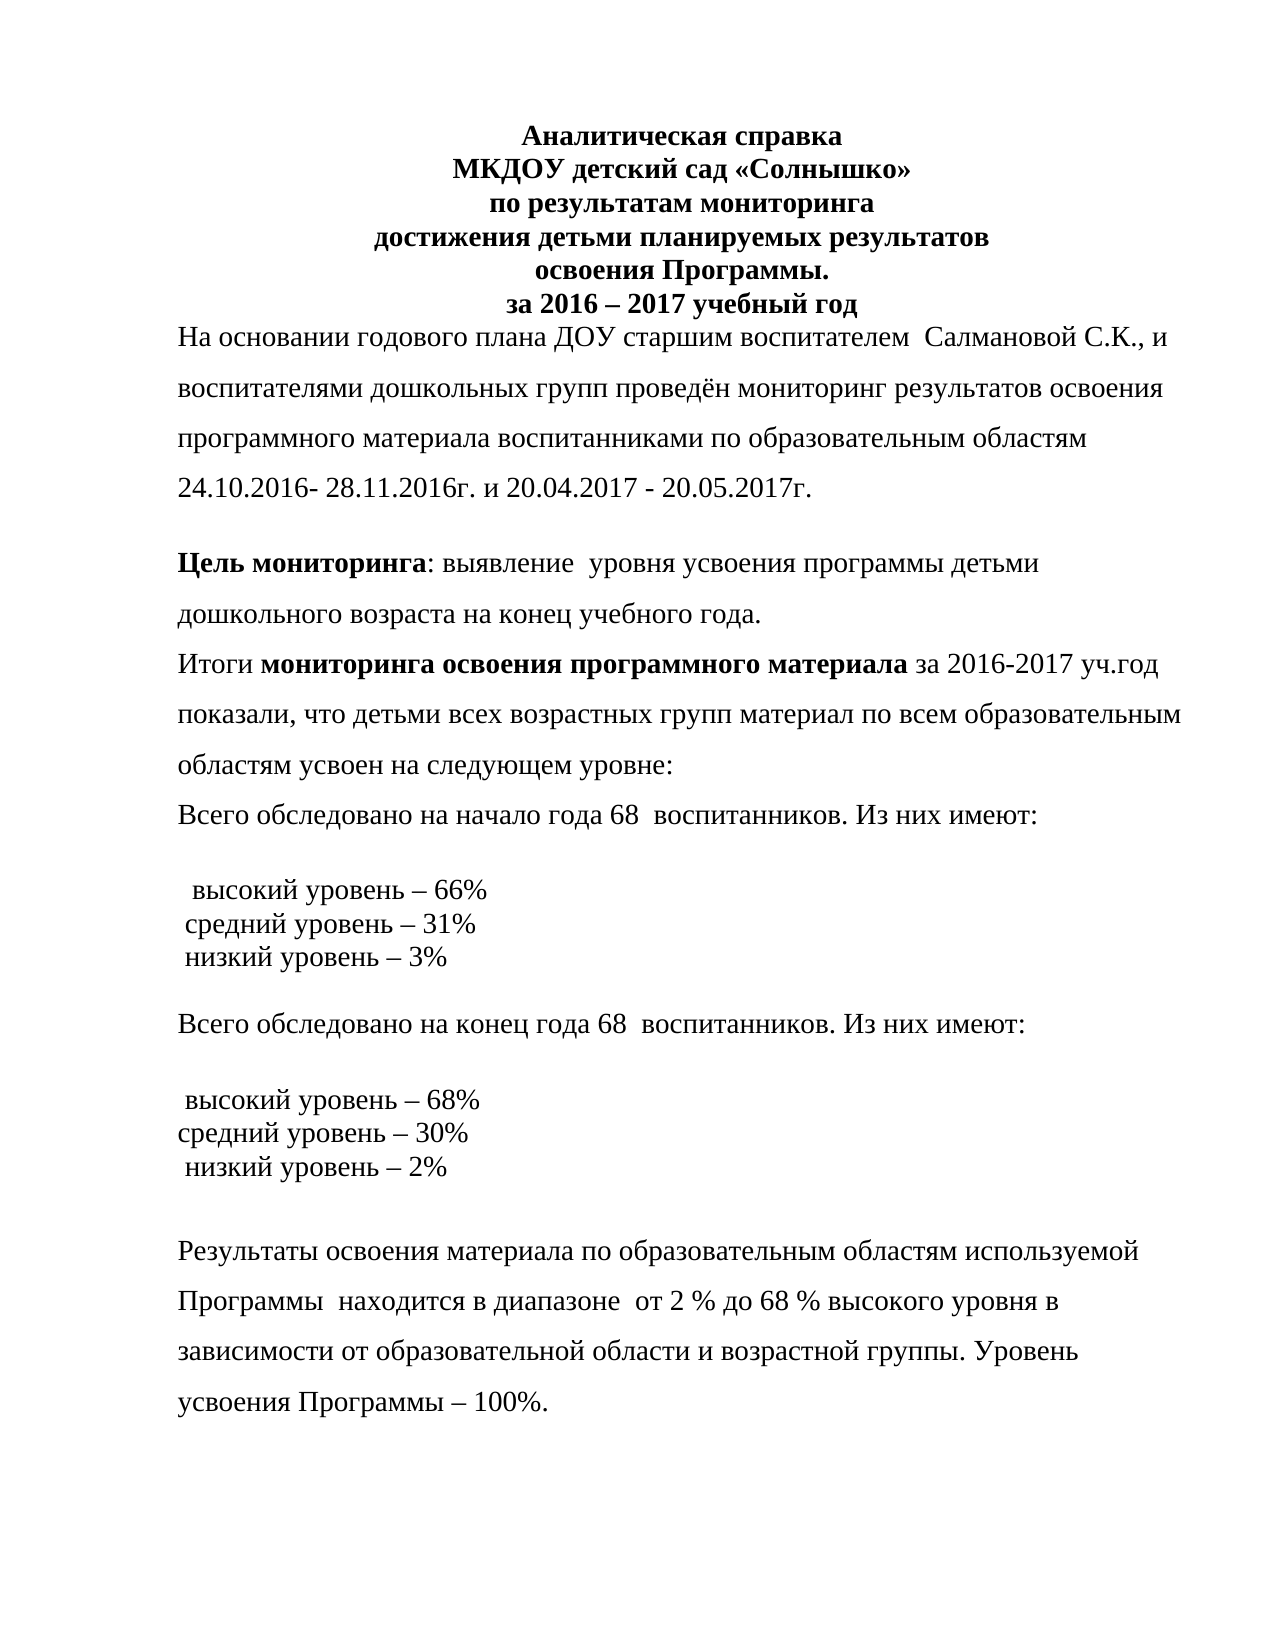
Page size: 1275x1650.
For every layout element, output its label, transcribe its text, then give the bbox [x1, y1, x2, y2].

text Результаты освоения материала по образовательным областям используемой Программы находится в диапазоне от 2 % до 68 % высокого уровня в зависимости от образовательной области и возрастной группы. Уровень усвоения Программы – 100%. [177, 1233, 1186, 1417]
text средний уровень – 31% [177, 906, 1186, 939]
text Цель мониторинга: выявление уровня усвоения программы детьми дошкольного возраста на конец учебного года. [177, 546, 1186, 629]
text высокий уровень – 66% [177, 872, 1186, 906]
text освоения Программы. [177, 252, 1186, 286]
text МКДОУ детский сад «Солнышко» [177, 152, 1186, 185]
text достижения детьми планируемых результатов [177, 219, 1186, 252]
text низкий уровень – 3% [177, 939, 1186, 973]
text по результатам мониторинга [177, 185, 1186, 219]
text высокий уровень – 68% [177, 1082, 1186, 1116]
text Всего обследовано на начало года 68 воспитанников. Из них имеют: [177, 797, 1186, 831]
text Аналитическая справка [177, 118, 1186, 152]
text низкий уровень – 2% [177, 1149, 1186, 1183]
text На основании годового плана ДОУ старшим воспитателем Салмановой С.К., и воспитателями дошкольных групп проведён мониторинг результатов освоения программного материала воспитанниками по образовательным областям 24.10.2016- 28.11.2016г. и 20.04.2017 - 20.05.2017г. [177, 319, 1186, 504]
text Итоги мониторинга освоения программного материала за 2016-2017 уч.год показали, что детьми всех возрастных групп материал по всем образовательным областям усвоен на следующем уровне: [177, 646, 1186, 780]
text за 2016 – 2017 учебный год [177, 286, 1186, 319]
text средний уровень – 30% [177, 1116, 1186, 1149]
text Всего обследовано на конец года 68 воспитанников. Из них имеют: [177, 1007, 1186, 1040]
